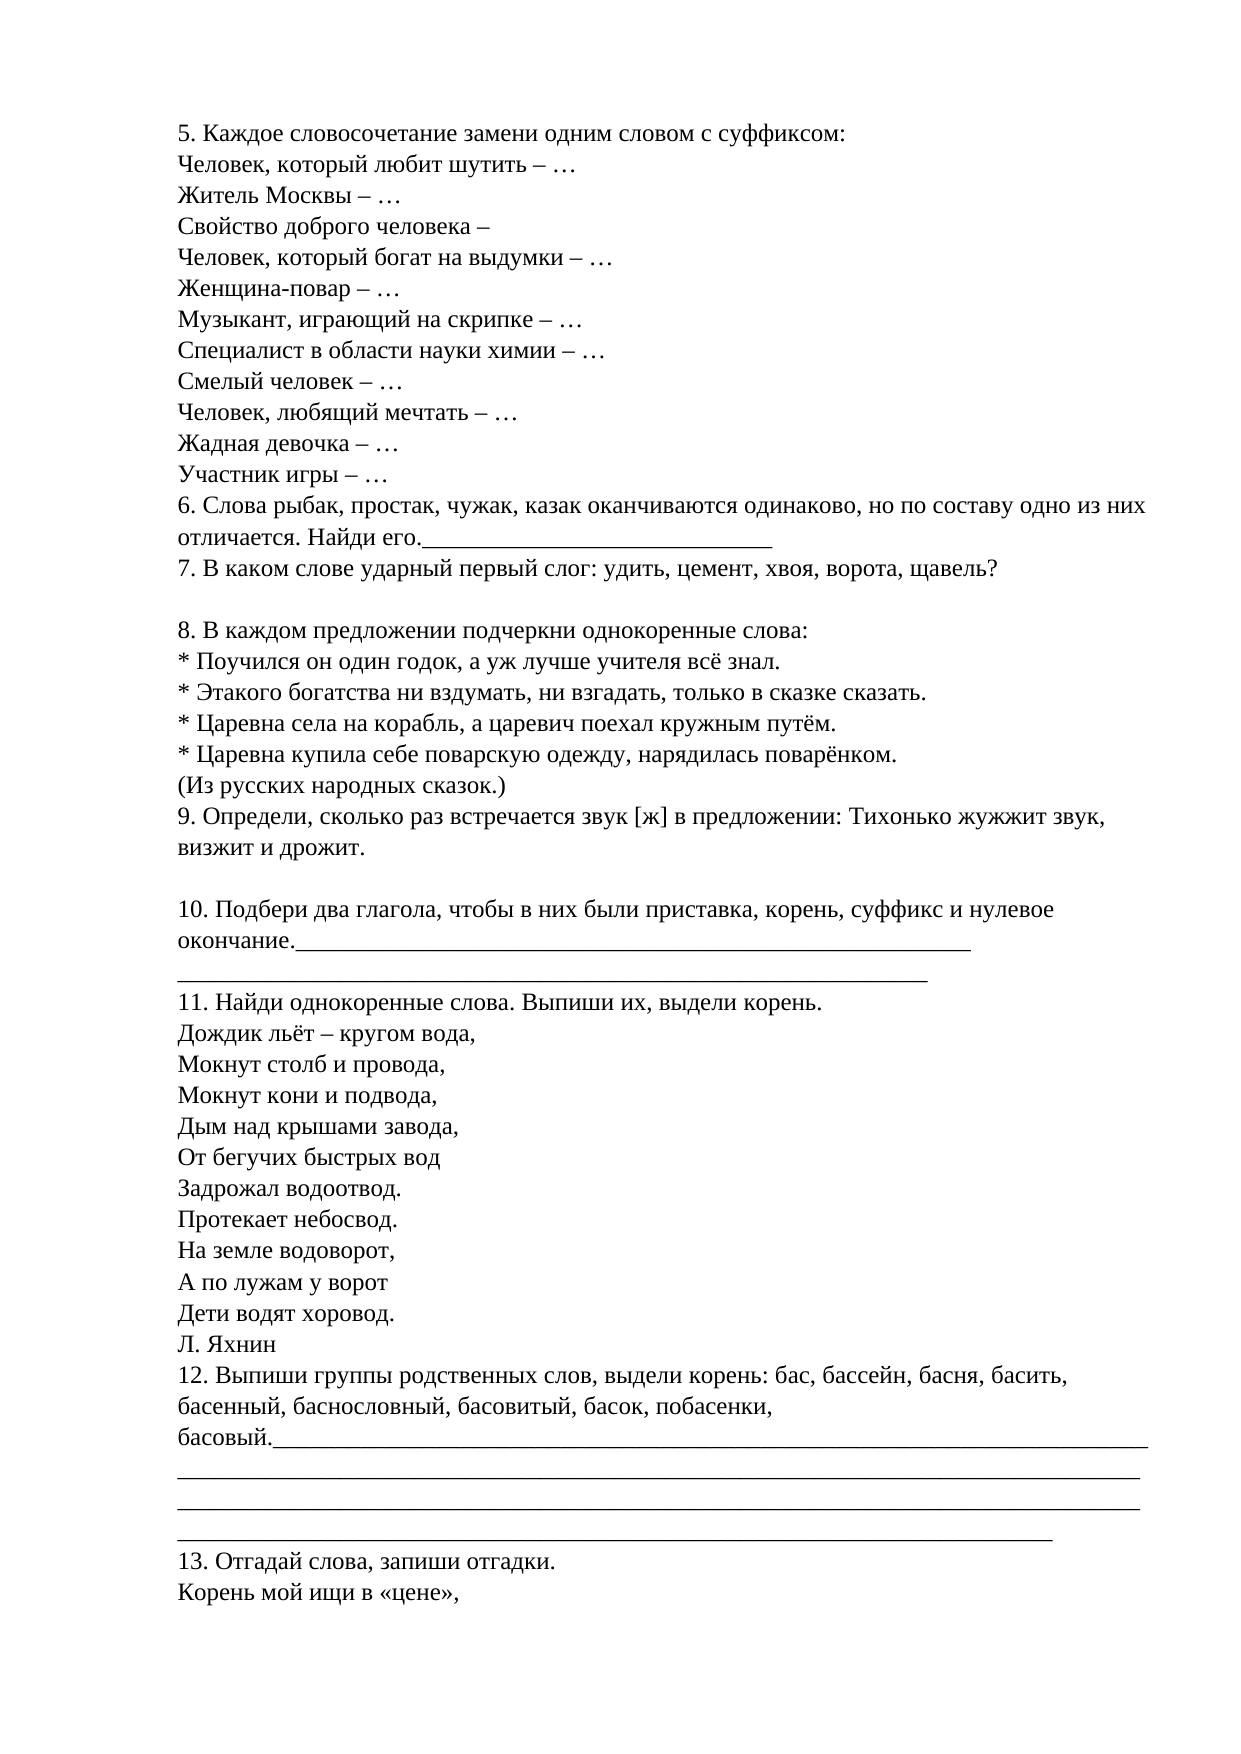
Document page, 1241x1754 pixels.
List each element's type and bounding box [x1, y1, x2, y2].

text [177, 118, 1152, 1606]
